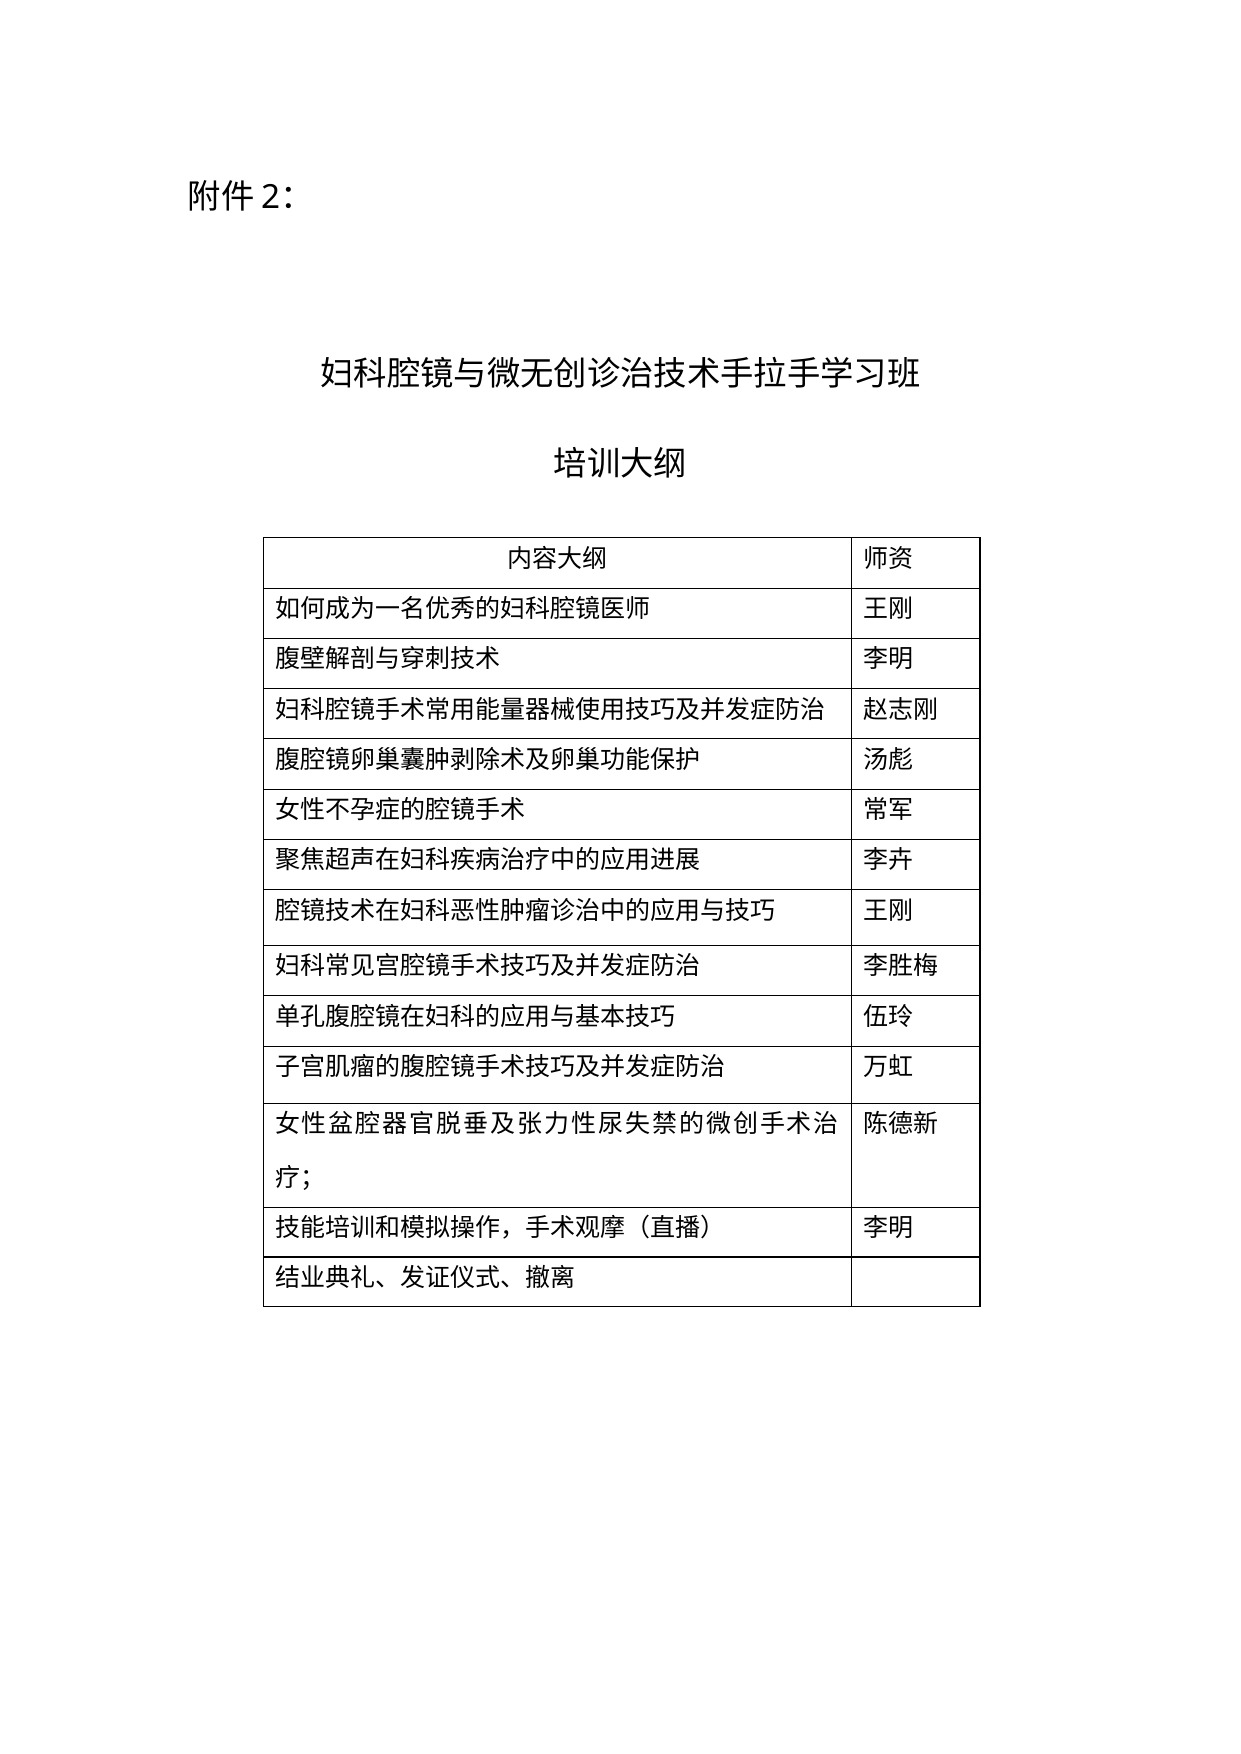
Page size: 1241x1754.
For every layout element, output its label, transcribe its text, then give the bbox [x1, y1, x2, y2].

table_cell 伍玲 [852, 996, 979, 1046]
table_cell 结业典礼、发证仪式、撤离 [264, 1258, 851, 1306]
text 培训大纲 [187, 428, 1053, 493]
table_cell 单孔腹腔镜在妇科的应用与基本技巧 [264, 996, 851, 1046]
text 妇科腔镜与微无创诊治技术手拉手学习班 [187, 339, 1053, 404]
table_header 师资 [852, 538, 979, 587]
table_cell 女性不孕症的腔镜手术 [264, 790, 851, 839]
table_cell 腔镜技术在妇科恶性肿瘤诊治中的应用与技巧 [264, 890, 851, 945]
table_cell 李胜梅 [852, 946, 979, 995]
table_cell 赵志刚 [852, 689, 979, 738]
table_cell 腹壁解剖与穿刺技术 [264, 639, 851, 688]
table_cell 腹腔镜卵巢囊肿剥除术及卵巢功能保护 [264, 739, 851, 788]
table_cell 汤彪 [852, 739, 979, 788]
table_cell 王刚 [852, 890, 979, 945]
table_cell 如何成为一名优秀的妇科腔镜医师 [264, 589, 851, 638]
table_cell 妇科常见宫腔镜手术技巧及并发症防治 [264, 946, 851, 995]
table_cell 李卉 [852, 840, 979, 889]
table_cell 女性盆腔器官脱垂及张力性尿失禁的微创手术治疗； [264, 1104, 851, 1207]
table_cell 陈德新 [852, 1104, 979, 1207]
table_cell 子宫肌瘤的腹腔镜手术技巧及并发症防治 [264, 1047, 851, 1102]
table_cell 常军 [852, 790, 979, 839]
text 附件2： [187, 162, 1053, 227]
table_cell 李明 [852, 1208, 979, 1256]
table_cell 李明 [852, 639, 979, 688]
table_cell 技能培训和模拟操作，手术观摩（直播） [264, 1208, 851, 1256]
table_cell 王刚 [852, 589, 979, 638]
table_cell [852, 1258, 979, 1306]
table_cell 聚焦超声在妇科疾病治疗中的应用进展 [264, 840, 851, 889]
table_cell 万虹 [852, 1047, 979, 1102]
table_cell 妇科腔镜手术常用能量器械使用技巧及并发症防治 [264, 689, 851, 738]
table_header 内容大纲 [264, 538, 851, 587]
